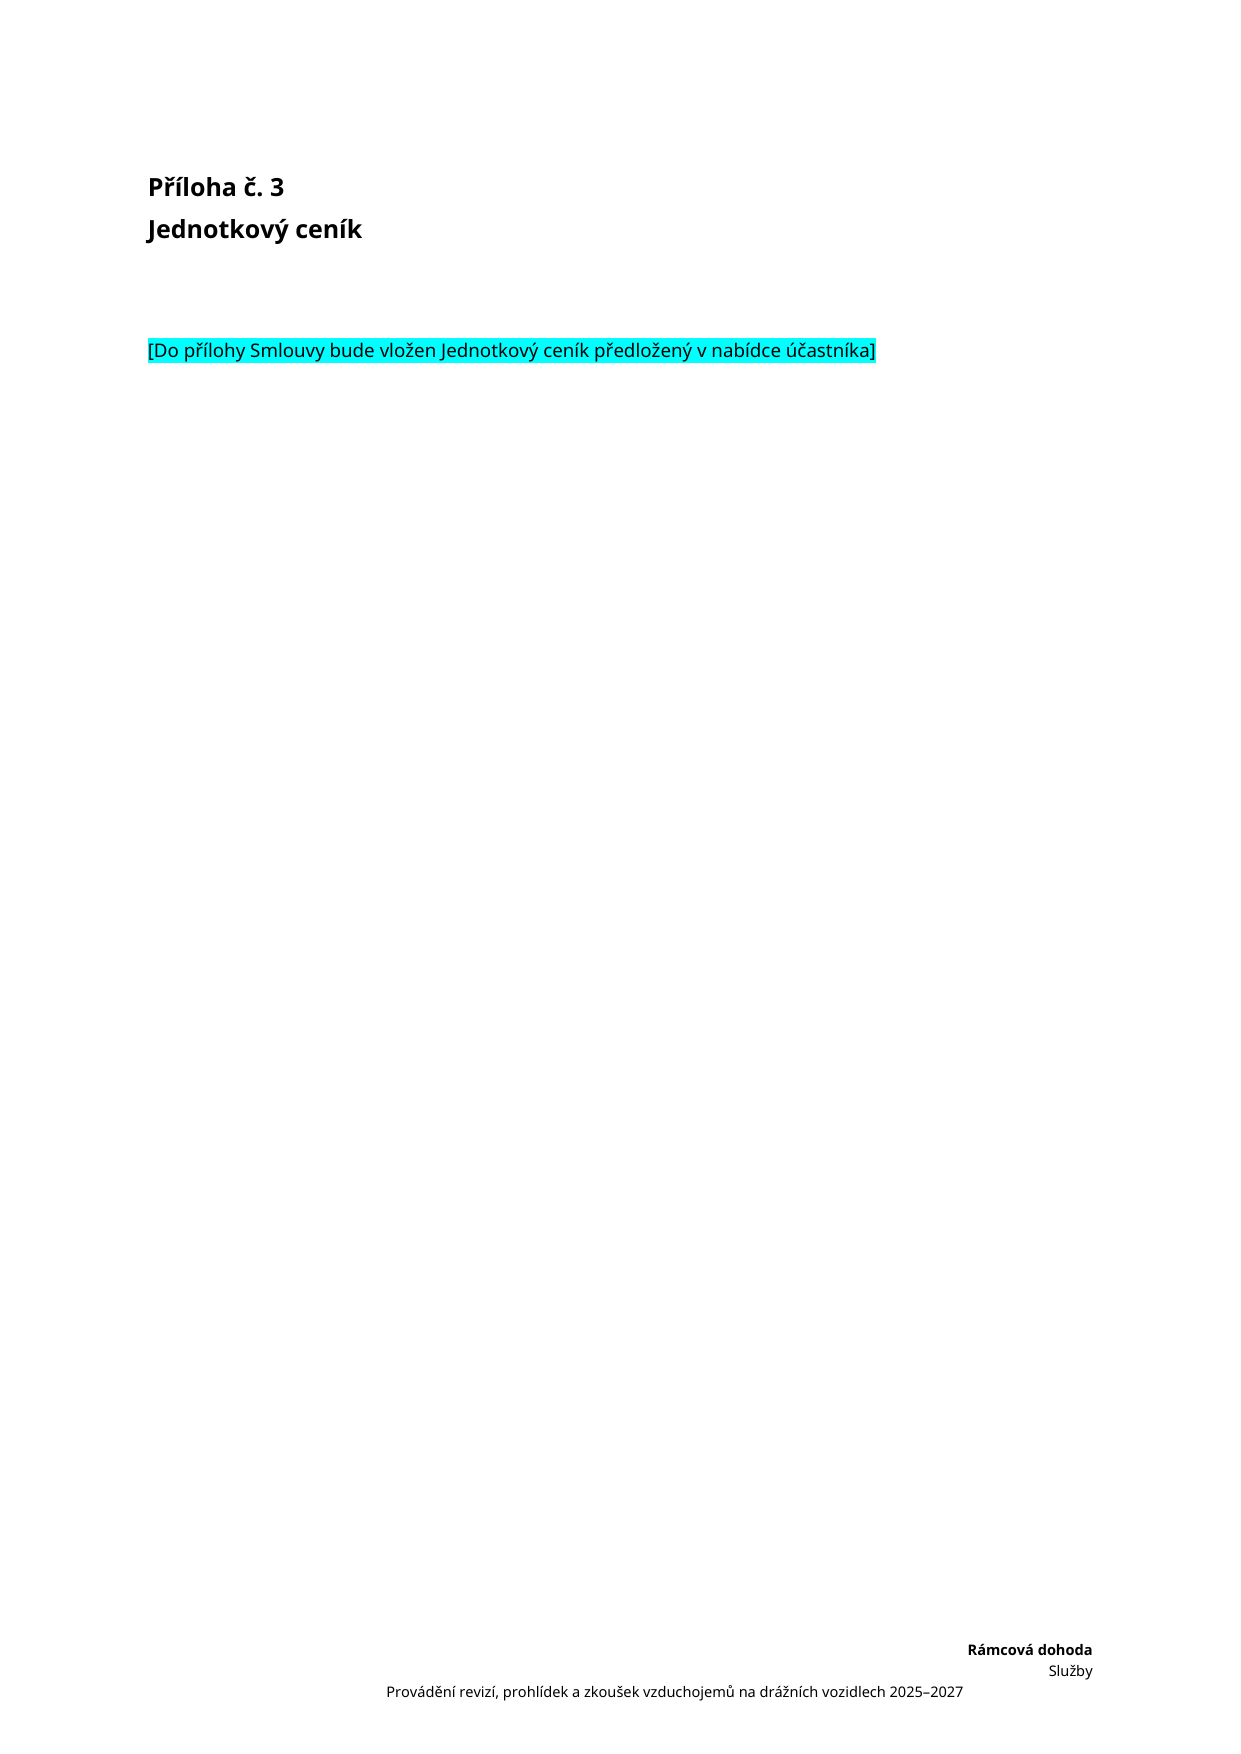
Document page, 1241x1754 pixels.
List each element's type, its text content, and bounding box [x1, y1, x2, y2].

text [Do přílohy Smlouvy bude vložen Jednotkový ceník předložený v nabídce účastníka] [148, 337, 1093, 363]
text Příloha č. 3 [148, 173, 1093, 202]
text Jednotkový ceník [148, 215, 1093, 244]
